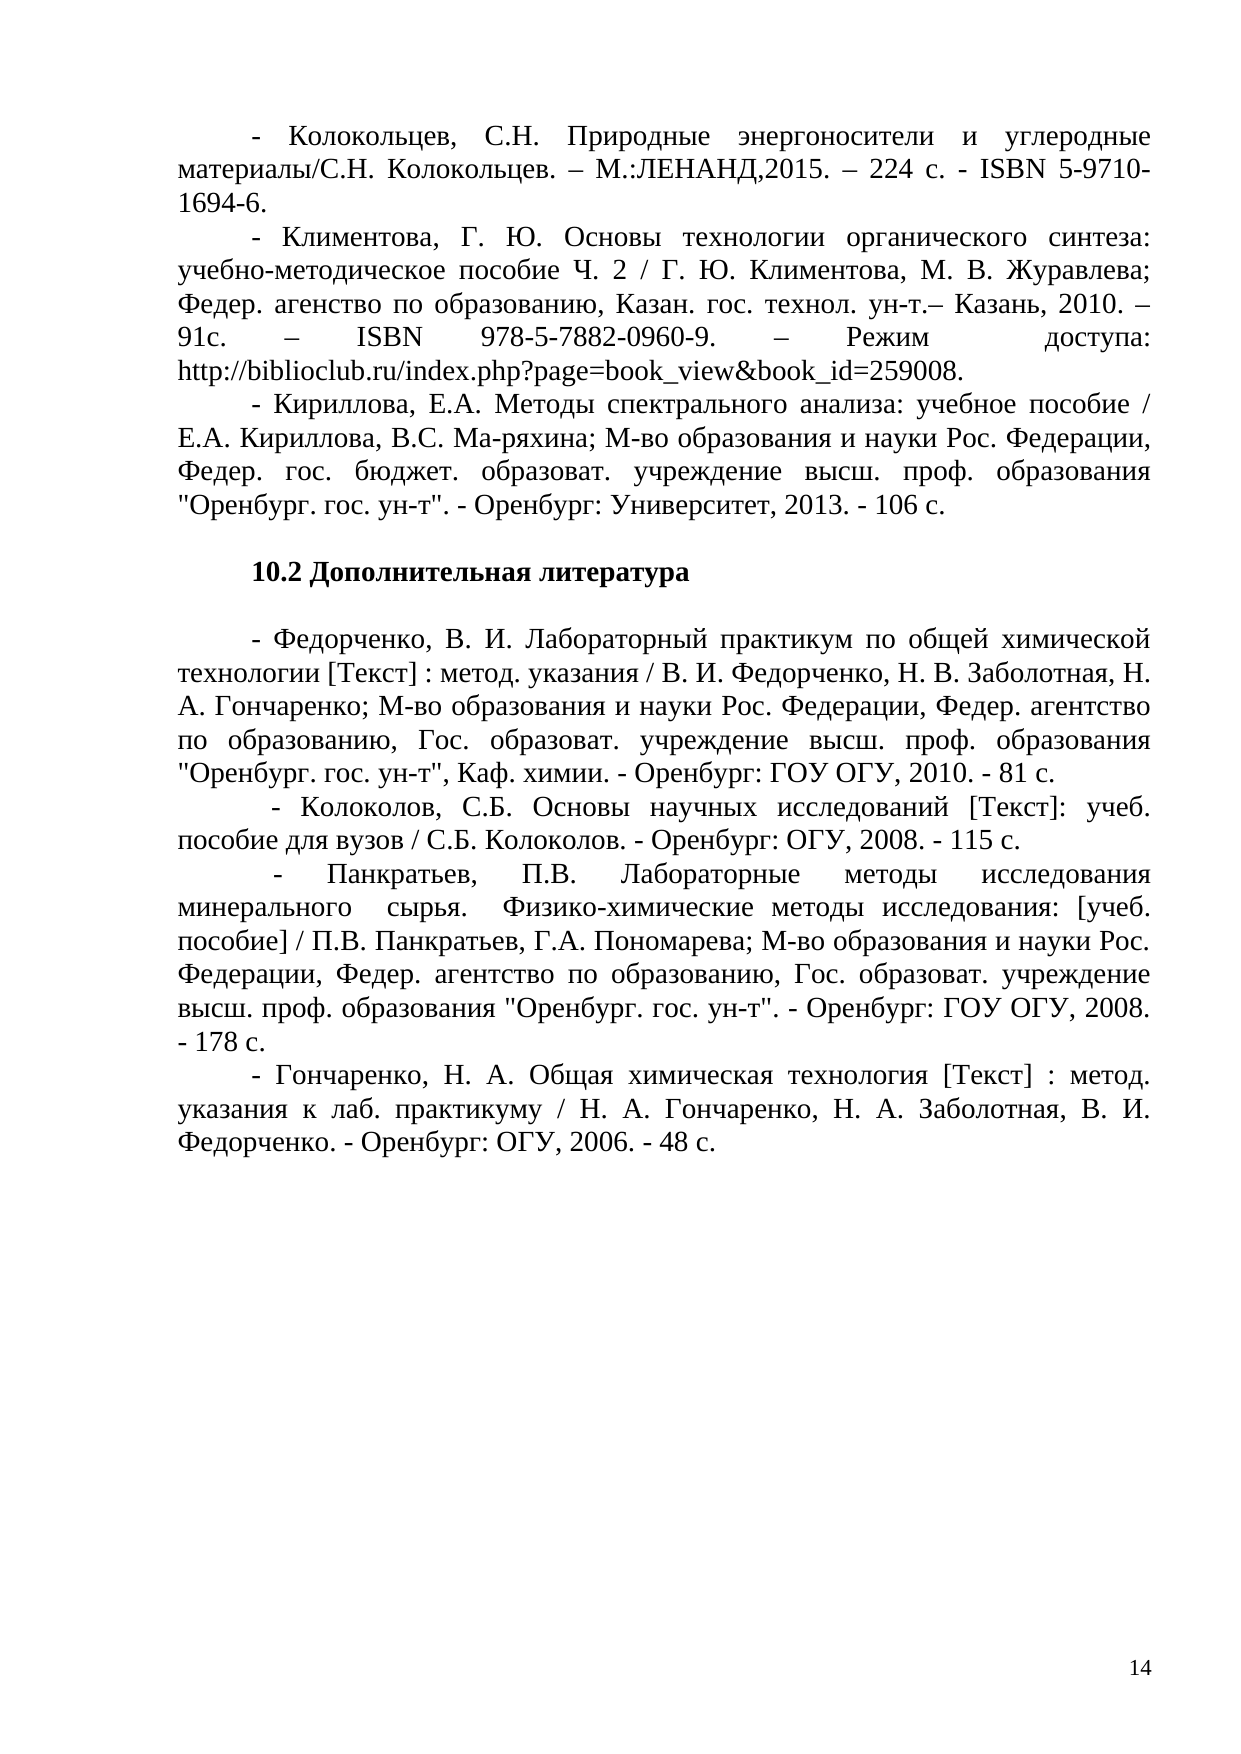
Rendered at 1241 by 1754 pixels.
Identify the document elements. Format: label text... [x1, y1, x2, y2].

text - Колокольцев, С.Н. Природные энергоносители и углеродные материалы/С.Н. Колокольцев. – М.:ЛЕНАНД,2015. – 224 с. - ISBN 5-9710-1694-6. [177, 118, 1152, 219]
text 10.2 Дополнительная литература [177, 554, 1152, 588]
text - Панкратьев, П.В. Лабораторные методы исследования минерального сырья. Физико-химические методы исследования: [учеб. пособие] / П.В. Панкратьев, Г.А. Пономарева; М-во образования и науки Рос. Федерации, Федер. агентство по образованию, Гос. образоват. учреждение высш. проф. образования "Оренбург. гос. ун-т". - Оренбург: ГОУ ОГУ, 2008. - 178 с. [177, 856, 1152, 1057]
text - Климентова, Г. Ю. Основы технологии органического синтеза: учебно-методическое пособие Ч. 2 / Г. Ю. Климентова, М. В. Журавлева; Федер. агенство по образованию, Казан. гос. технол. ун-т.– Казань, 2010. – 91с. – ISBN 978-5-7882-0960-9. – Режим доступа: http://biblioclub.ru/index.php?page=book_view&book_id=259008. [177, 219, 1152, 386]
text - Федорченко, В. И. Лабораторный практикум по общей химической технологии [Текст] : метод. указания / В. И. Федорченко, Н. В. Заболотная, Н. А. Гончаренко; М-во образования и науки Рос. Федерации, Федер. агентство по образованию, Гос. образоват. учреждение высш. проф. образования "Оренбург. гос. ун-т", Каф. химии. - Оренбург: ГОУ ОГУ, 2010. - 81 с. [177, 621, 1152, 789]
text - Гончаренко, Н. А. Общая химическая технология [Текст] : метод. указания к лаб. практикуму / Н. А. Гончаренко, Н. А. Заболотная, В. И. Федорченко. - Оренбург: ОГУ, 2006. - 48 с. [177, 1057, 1152, 1158]
text - Кириллова, Е.А. Методы спектрального анализа: учебное пособие / Е.А. Кириллова, В.С. Ма-ряхина; М-во образования и науки Рос. Федерации, Федер. гос. бюджет. образоват. учреждение высш. проф. образования "Оренбург. гос. ун-т". - Оренбург: Университет, 2013. - 106 с. [177, 386, 1152, 521]
text - Колоколов, С.Б. Основы научных исследований [Текст]: учеб. пособие для вузов / С.Б. Колоколов. - Оренбург: ОГУ, 2008. - 115 с. [177, 789, 1152, 856]
